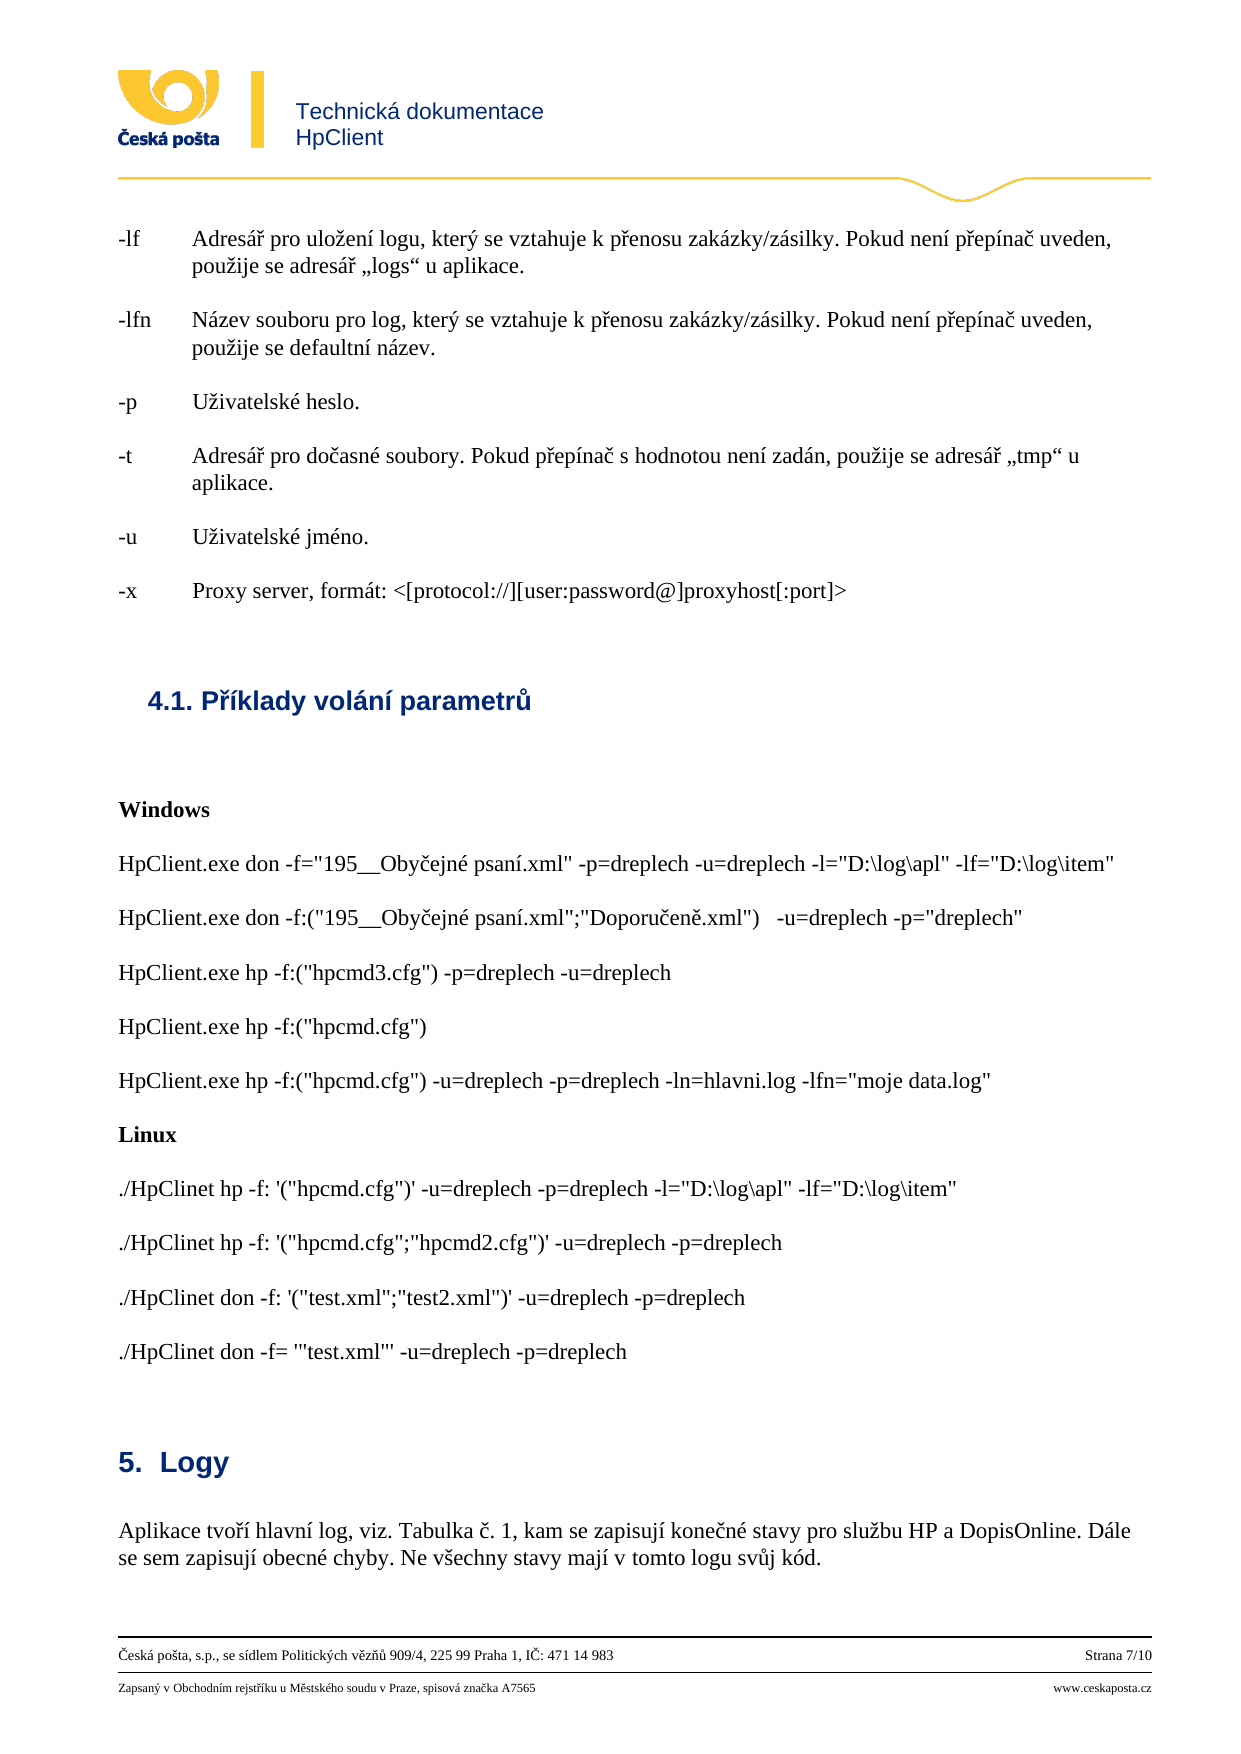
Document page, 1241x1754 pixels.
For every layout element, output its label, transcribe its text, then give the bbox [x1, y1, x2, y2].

text Windows [118, 795, 1152, 822]
text ./HpClinet don -f= '"test.xml"' -u=dreplech -p=dreplech [118, 1337, 1152, 1364]
text HpClient.exe hp -f:("hpcmd3.cfg") -p=dreplech -u=dreplech [118, 958, 1152, 985]
text -lf Adresář pro uložení logu, který se vztahuje k přenosu zakázky/zásilky. Pokud není přepínač uveden, použije se adresář „logs“ u aplikace. [118, 224, 1152, 279]
picture [251, 71, 264, 148]
text Aplikace tvoří hlavní log, viz. Tabulka č. 1, kam se zapisují konečné stavy pro službu HP a DopisOnline. Dále se sem zapisují obecné chyby. Ne všechny stavy mají v tomto logu svůj kód. [118, 1516, 1152, 1571]
text HpClient.exe don -f="195__Obyčejné psaní.xml" -p=dreplech -u=dreplech -l="D:\log\apl" -lf="D:\log\item" [118, 849, 1152, 877]
text HpClient.exe hp -f:("hpcmd.cfg") [118, 1012, 1152, 1039]
picture [118, 70, 219, 148]
text HpClient.exe hp -f:("hpcmd.cfg") -u=dreplech -p=dreplech -ln=hlavni.log -lfn="moje data.log" [118, 1066, 1152, 1093]
subtitle Příklady volání parametrů [148, 685, 1152, 716]
text ./HpClinet don -f: '("test.xml";"test2.xml")' -u=dreplech -p=dreplech [118, 1283, 1152, 1310]
text -lfn Název souboru pro log, který se vztahuje k přenosu zakázky/zásilky. Pokud není přepínač uveden, použije se defaultní název. [118, 306, 1152, 360]
text -t Adresář pro dočasné soubory. Pokud přepínač s hodnotou není zadán, použije se adresář „tmp“ u aplikace. [118, 441, 1152, 495]
text Linux [118, 1120, 1152, 1147]
text -x Proxy server, formát: <[protocol://][user:password@]proxyhost[:port]> [118, 577, 1152, 604]
text HpClient.exe don -f:("195__Obyčejné psaní.xml";"Doporučeně.xml") -u=dreplech -p="dreplech" [118, 904, 1152, 931]
text ./HpClinet hp -f: '("hpcmd.cfg";"hpcmd2.cfg")' -u=dreplech -p=dreplech [118, 1229, 1152, 1256]
text -p Uživatelské heslo. [118, 387, 1152, 414]
text -u Uživatelské jméno. [118, 522, 1152, 549]
text ./HpClinet hp -f: '("hpcmd.cfg")' -u=dreplech -p=dreplech -l="D:\log\apl" -lf="D:\log\item" [118, 1174, 1152, 1202]
picture [118, 177, 1151, 202]
subtitle Logy [118, 1445, 1152, 1479]
